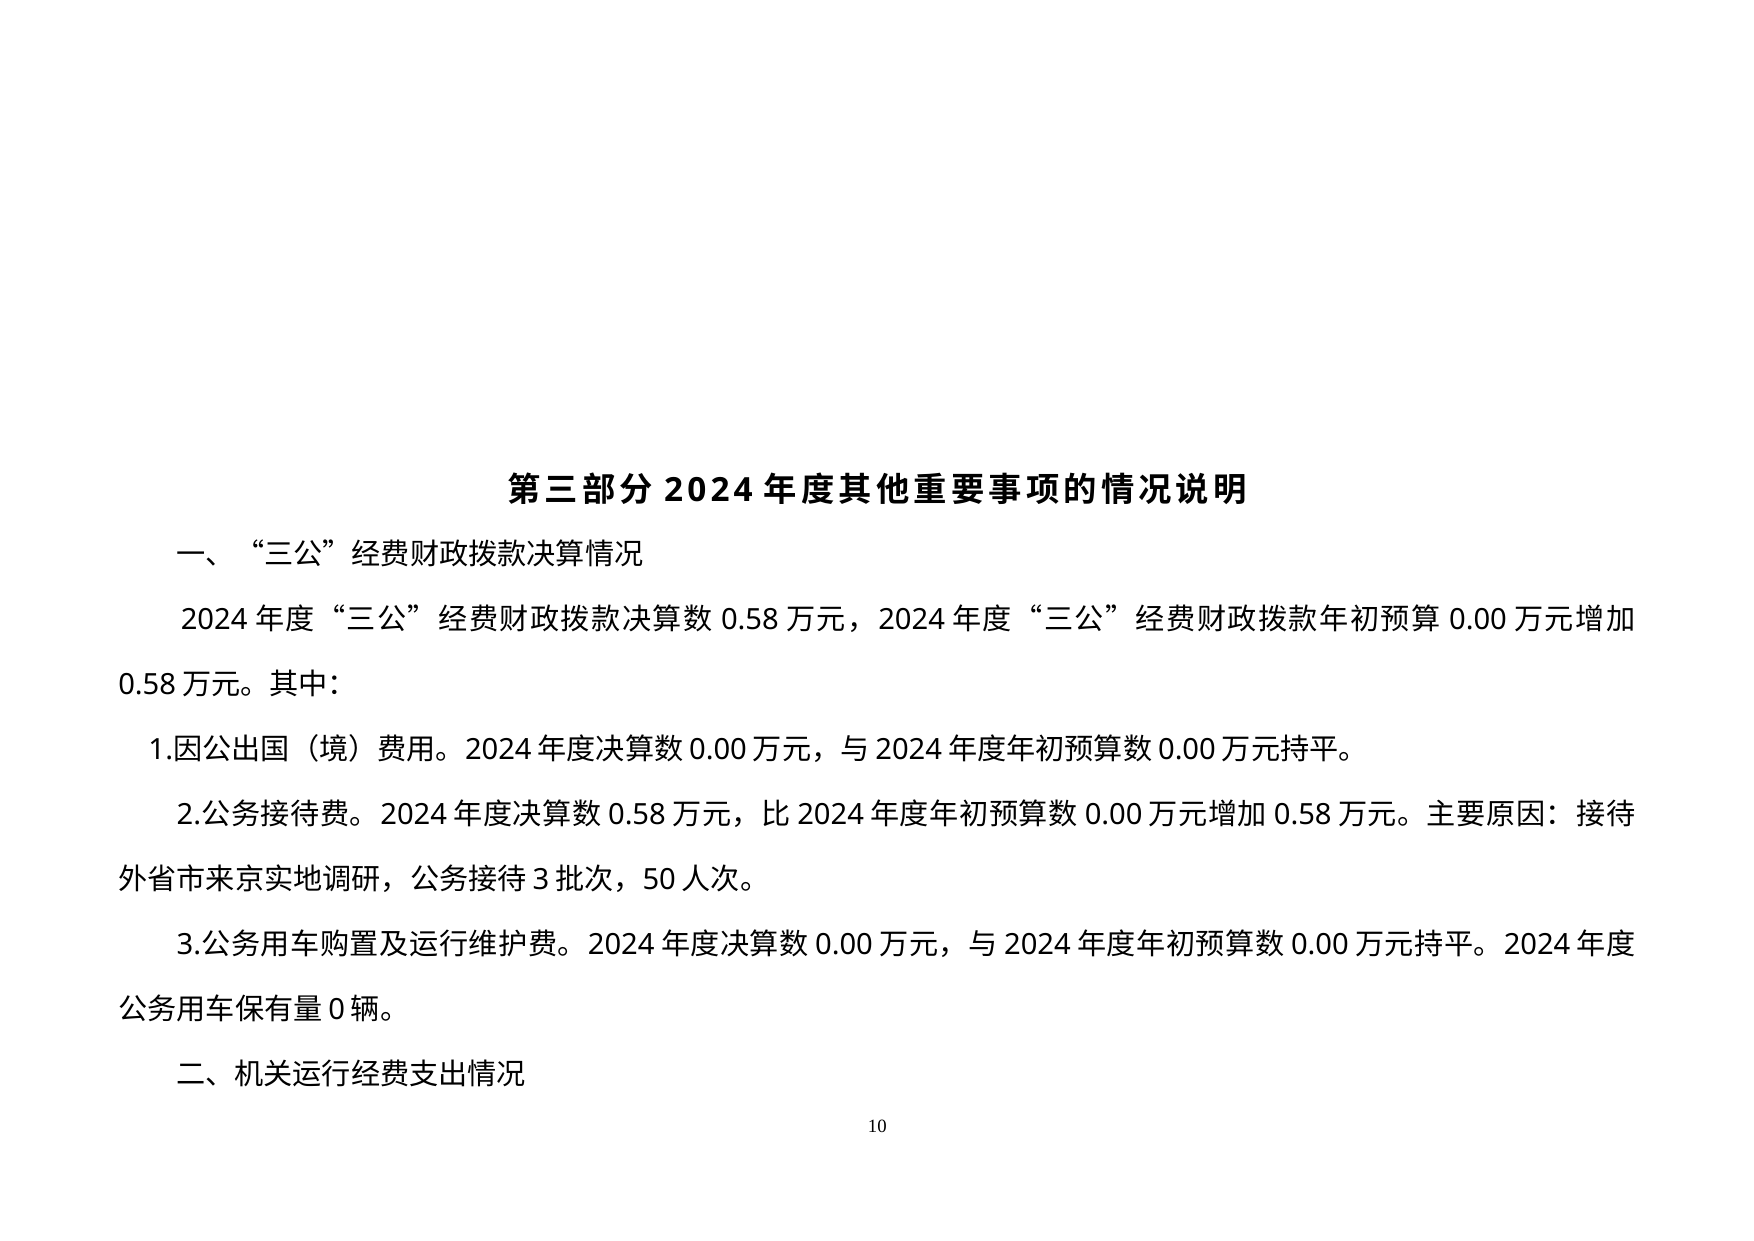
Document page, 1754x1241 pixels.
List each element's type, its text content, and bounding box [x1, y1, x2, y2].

text 2024年度“三公”经费财政拨款决算数0.58万元，2024年度“三公”经费财政拨款年初预算0.00万元增加0.58万元。其中： [118, 584, 1636, 714]
text 3.公务用车购置及运行维护费。2024年度决算数0.00万元，与2024年度年初预算数0.00万元持平。2024年度公务用车保有量0辆。 [118, 909, 1636, 1039]
text 1.因公出国（境）费用。2024年度决算数0.00万元，与2024年度年初预算数0.00万元持平。 [118, 714, 1636, 779]
text 第三部分2024年度其他重要事项的情况说明 [118, 454, 1636, 519]
text 2.公务接待费。2024年度决算数0.58万元，比2024年度年初预算数0.00万元增加0.58万元。主要原因：接待外省市来京实地调研，公务接待3批次，50人次。 [118, 779, 1636, 909]
text 二、机关运行经费支出情况 [118, 1039, 1636, 1104]
text 一、“三公”经费财政拨款决算情况 [118, 519, 1636, 584]
